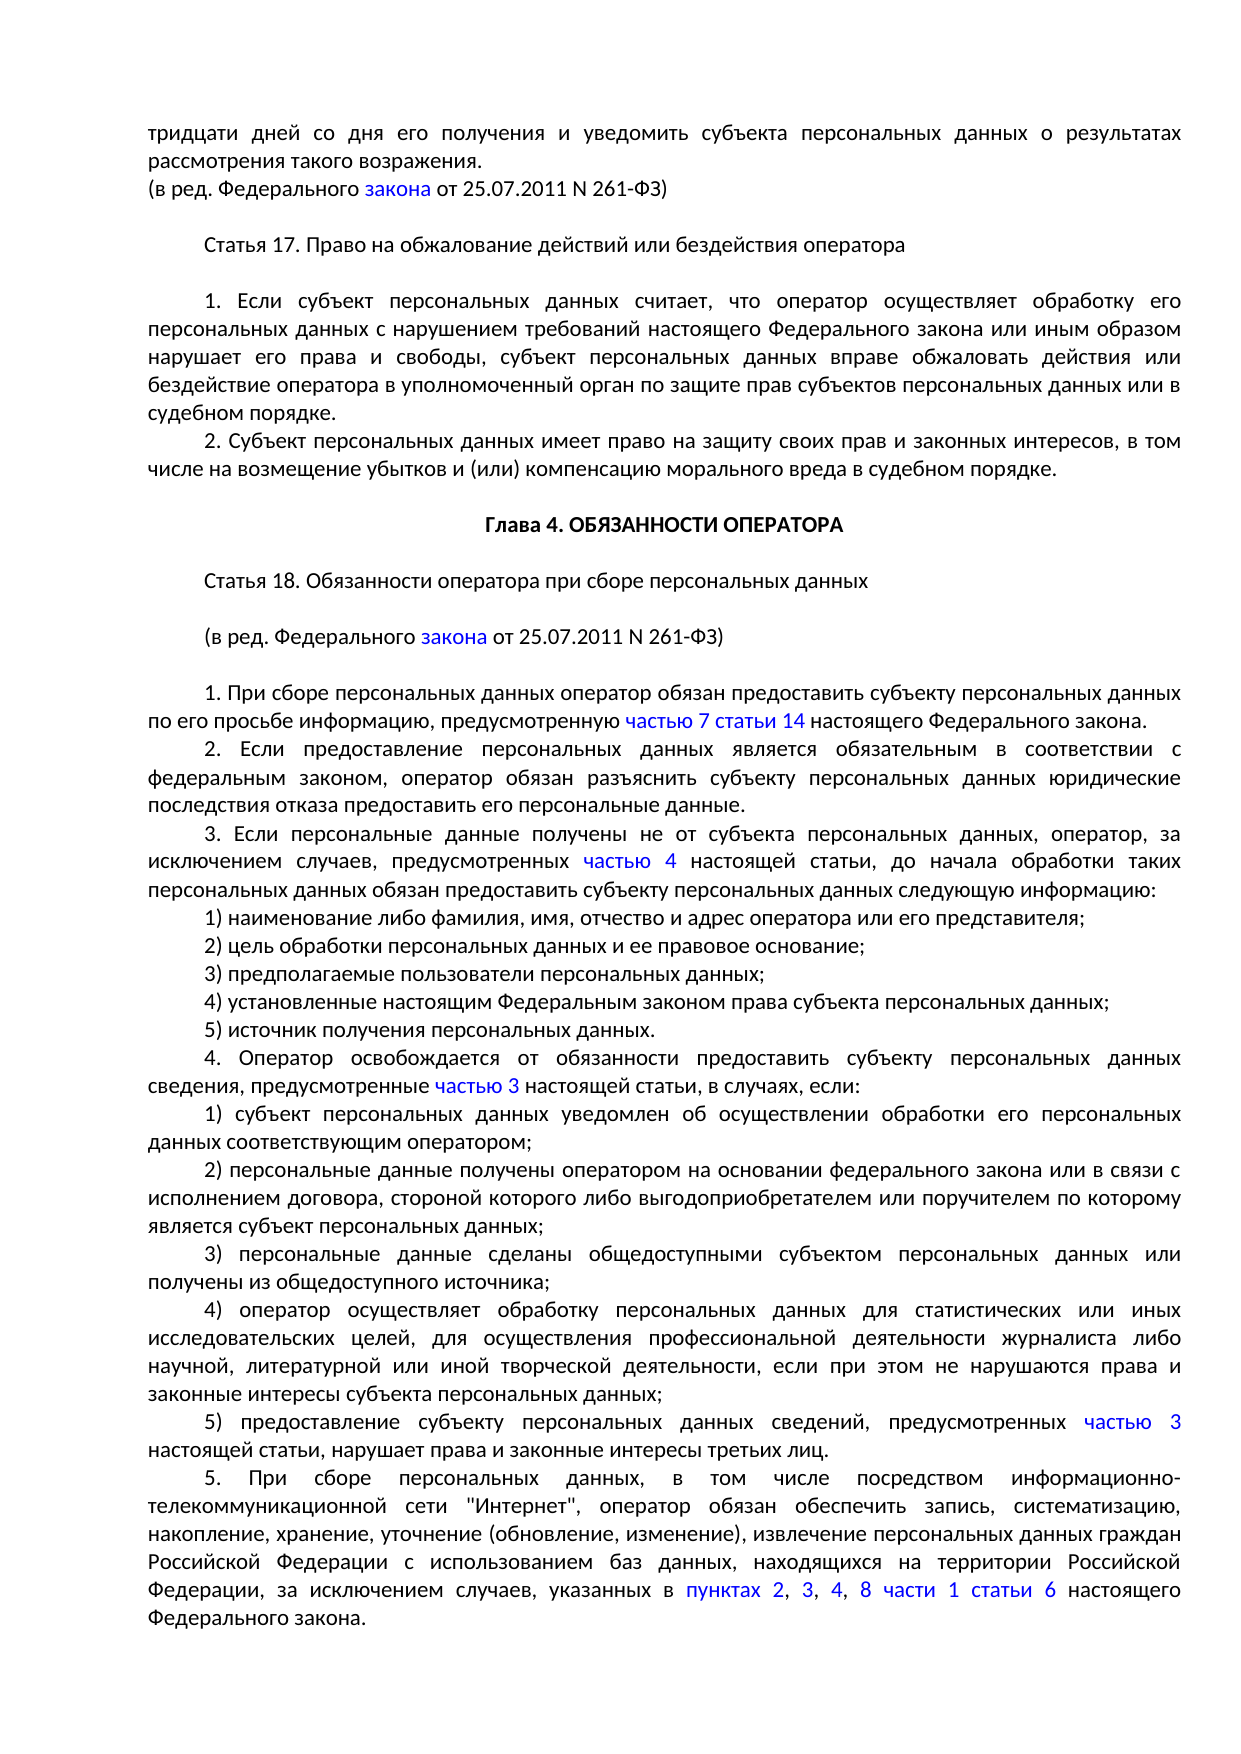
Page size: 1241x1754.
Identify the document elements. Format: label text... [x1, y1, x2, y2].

text 3) предполагаемые пользователи персональных данных; [148, 959, 1181, 987]
text Статья 17. Право на обжалование действий или бездействия оператора [148, 230, 1181, 258]
text 2) цель обработки персональных данных и ее правовое основание; [148, 931, 1181, 959]
text 2. Если предоставление персональных данных является обязательным в соответствии с федеральным законом, оператор обязан разъяснить субъекту персональных данных юридические последствия отказа предоставить его персональные данные. [148, 734, 1181, 819]
text 5) источник получения персональных данных. [148, 1015, 1181, 1043]
text 3) персональные данные сделаны общедоступными субъектом персональных данных или получены из общедоступного источника; [148, 1239, 1181, 1295]
title Глава 4. ОБЯЗАННОСТИ ОПЕРАТОРА [148, 510, 1181, 538]
text 4. Оператор освобождается от обязанности предоставить субъекту персональных данных сведения, предусмотренные частью 3 настоящей статьи, в случаях, если: [148, 1043, 1181, 1099]
text 1) субъект персональных данных уведомлен об осуществлении обработки его персональных данных соответствующим оператором; [148, 1099, 1181, 1155]
text 5) предоставление субъекту персональных данных сведений, предусмотренных частью 3 настоящей статьи, нарушает права и законные интересы третьих лиц. [148, 1407, 1181, 1463]
text 5. При сборе персональных данных, в том числе посредством информационно-телекоммуникационной сети "Интернет", оператор обязан обеспечить запись, систематизацию, накопление, хранение, уточнение (обновление, изменение), извлечение персональных данных граждан Российской Федерации с использованием баз данных, находящихся на территории Российской Федерации, за исключением случаев, указанных в пунктах 2, 3, 4, 8 части 1 статьи 6 настоящего Федерального закона. [148, 1463, 1181, 1631]
text 1. Если субъект персональных данных считает, что оператор осуществляет обработку его персональных данных с нарушением требований настоящего Федерального закона или иным образом нарушает его права и свободы, субъект персональных данных вправе обжаловать действия или бездействие оператора в уполномоченный орган по защите прав субъектов персональных данных или в судебном порядке. [148, 286, 1181, 426]
text (в ред. Федерального закона от 25.07.2011 N 261-ФЗ) [148, 174, 1181, 202]
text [148, 118, 1181, 174]
text 2. Субъект персональных данных имеет право на защиту своих прав и законных интересов, в том числе на возмещение убытков и (или) компенсацию морального вреда в судебном порядке. [148, 426, 1181, 482]
text 2) персональные данные получены оператором на основании федерального закона или в связи с исполнением договора, стороной которого либо выгодоприобретателем или поручителем по которому является субъект персональных данных; [148, 1155, 1181, 1239]
text Статья 18. Обязанности оператора при сборе персональных данных [148, 566, 1181, 594]
text 1. При сборе персональных данных оператор обязан предоставить субъекту персональных данных по его просьбе информацию, предусмотренную частью 7 статьи 14 настоящего Федерального закона. [148, 678, 1181, 734]
text 3. Если персональные данные получены не от субъекта персональных данных, оператор, за исключением случаев, предусмотренных частью 4 настоящей статьи, до начала обработки таких персональных данных обязан предоставить субъекту персональных данных следующую информацию: [148, 819, 1181, 903]
text 4) оператор осуществляет обработку персональных данных для статистических или иных исследовательских целей, для осуществления профессиональной деятельности журналиста либо научной, литературной или иной творческой деятельности, если при этом не нарушаются права и законные интересы субъекта персональных данных; [148, 1295, 1181, 1407]
text (в ред. Федерального закона от 25.07.2011 N 261-ФЗ) [148, 622, 1181, 651]
text 1) наименование либо фамилия, имя, отчество и адрес оператора или его представителя; [148, 903, 1181, 931]
text 4) установленные настоящим Федеральным законом права субъекта персональных данных; [148, 987, 1181, 1015]
